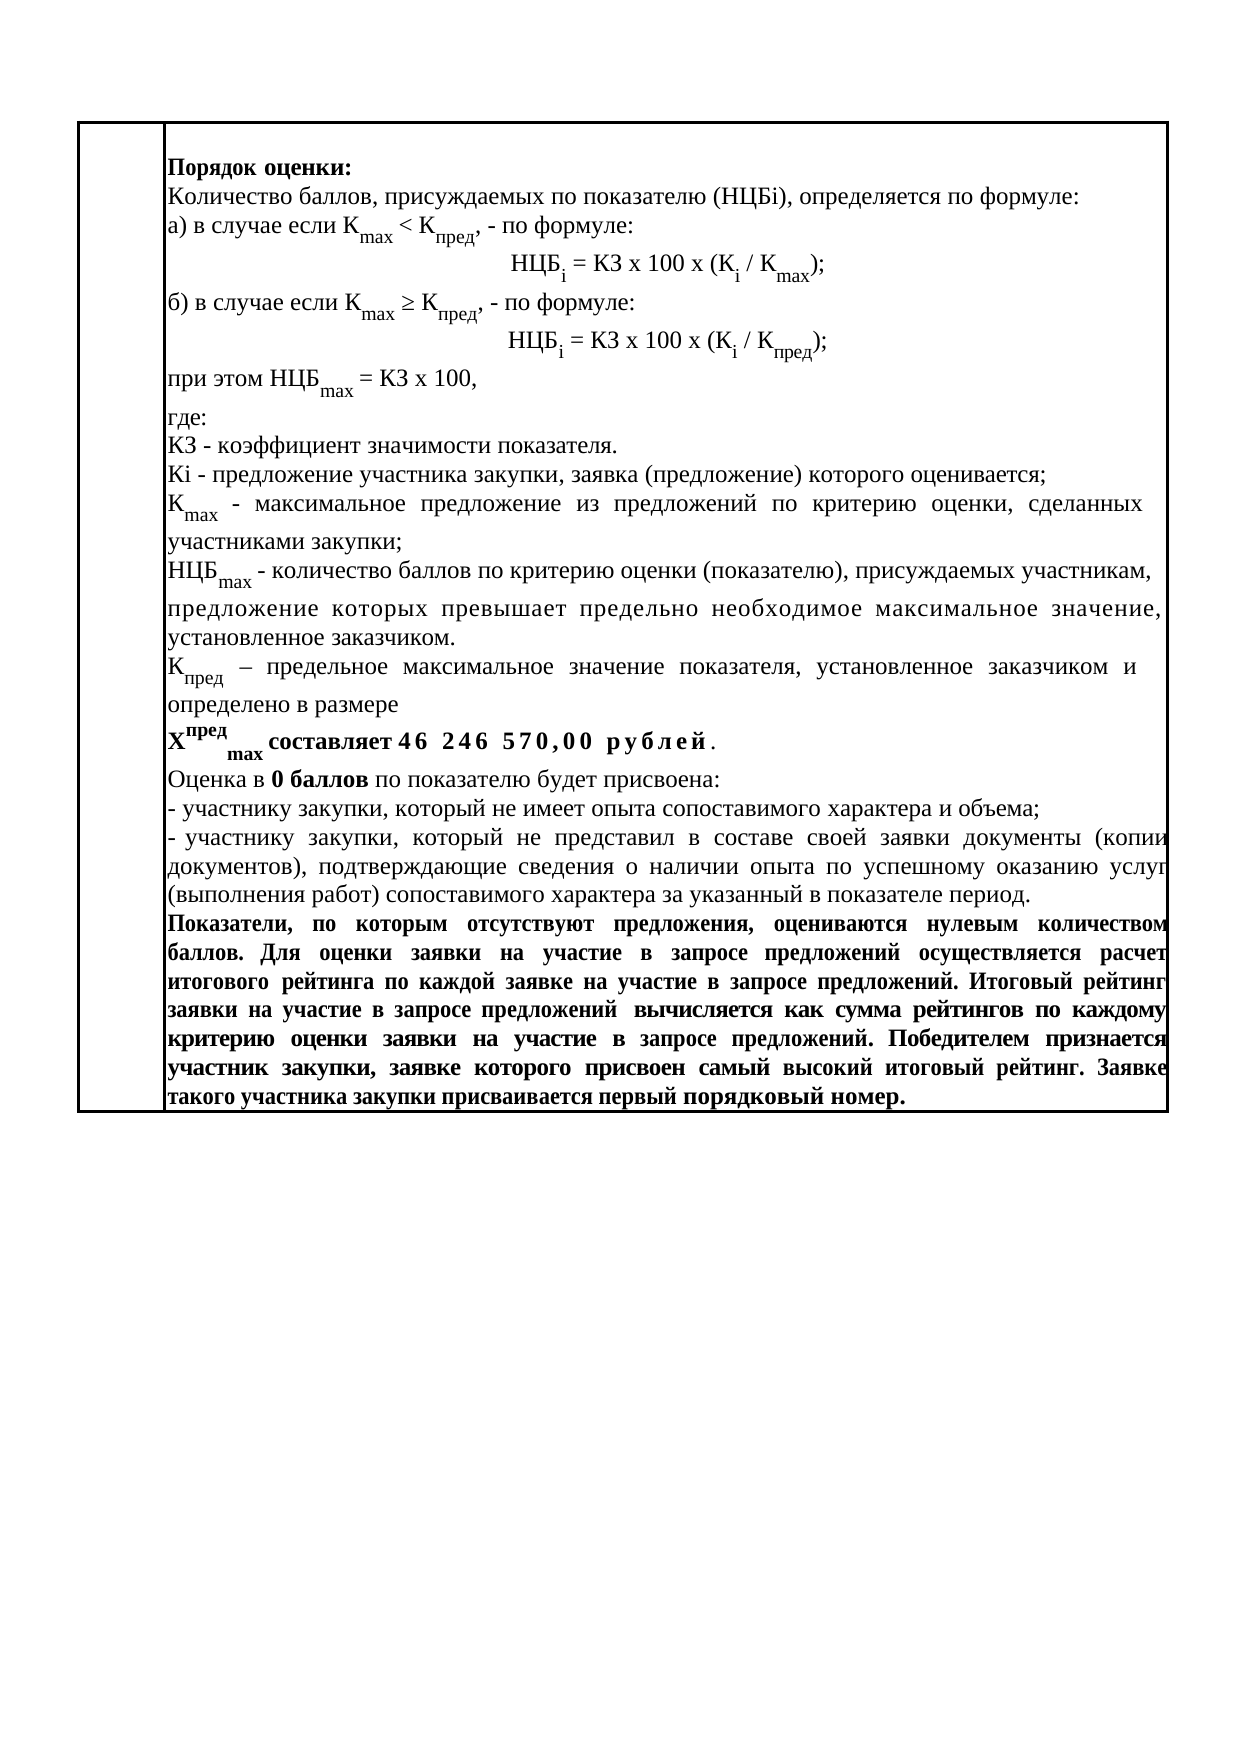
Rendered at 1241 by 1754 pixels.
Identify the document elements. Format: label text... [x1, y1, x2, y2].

table_header Порядок оценки: Количество баллов, присуждаемых по показателю (НЦБi), определяется по формуле: а) в случае если Кmax < Кпред, - по формуле: НЦБi = КЗ x 100 x (Кi / Кmax); б) в случае если Кmax ≥ Кпред, - по формуле: НЦБi = КЗ x 100 x (Кi / Кпред); при этом НЦБmax = КЗ x 100, где: КЗ - коэффициент значимости показателя. Кi - предложение участника закупки, заявка (предложение) которого оценивается; Кmax - максимальное предложение из предложений по критерию оценки, сделанных участниками закупки; НЦБmax - количество баллов по критерию оценки (показателю), присуждаемых участникам, предложение которых превышает предельно необходимое максимальное значение, установленное заказчиком. Кпред – предельное максимальное значение показателя, установленное заказчиком и определено в размере Хпредmax составляет 46 246 570,00 рублей. Оценка в 0 баллов по показателю будет присвоена: участнику закупки, который не имеет опыта сопоставимого характера и объема; участнику закупки, который не представил в составе своей заявки документы (копии документов), подтверждающие сведения о наличии опыта по успешному оказанию услуг (выполнения работ) сопоставимого характера за указанный в показателе период. Показатели, по которым отсутствуют предложения, оцениваются нулевым количеством баллов. Для оценки заявки на участие в запросе предложений осуществляется расчет итогового рейтинга по каждой заявке на участие в запросе предложений. Итоговый рейтинг заявки на участие в запросе предложений вычисляется как сумма рейтингов по каждому критерию оценки заявки на участие в запросе предложений. Победителем признается участник закупки, заявке которого присвоен самый высокий итоговый рейтинг. Заявке такого участника закупки присваивается первый порядковый номер. [166, 124, 1166, 1109]
table_header [80, 124, 163, 1109]
